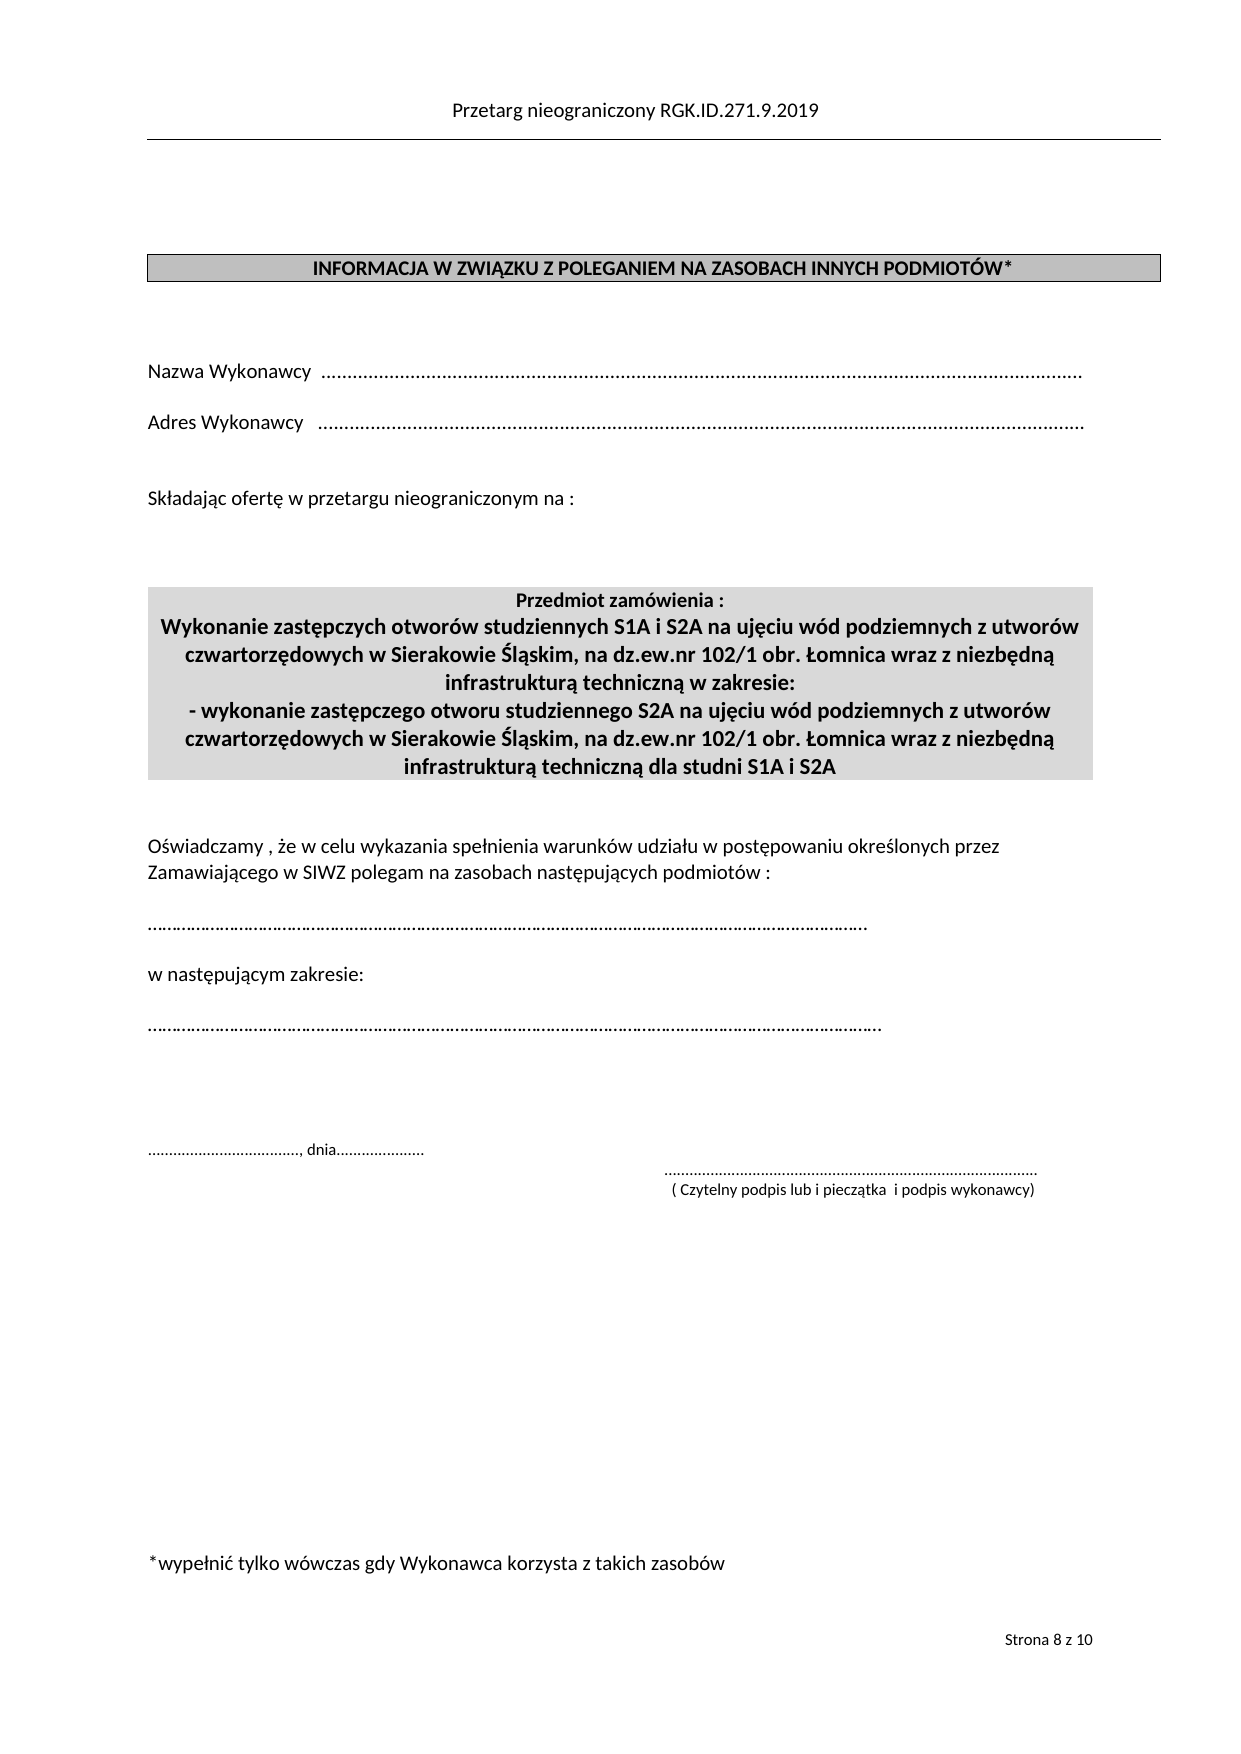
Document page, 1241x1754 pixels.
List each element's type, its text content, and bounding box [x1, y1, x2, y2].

text *wypełnić tylko wówczas gdy Wykonawca korzysta z takich zasobów [148, 1550, 1093, 1576]
text ( Czytelny podpis lub i pieczątka i podpis wykonawcy) [148, 1179, 1090, 1200]
text Oświadczamy , że w celu wykazania spełnienia warunków udziału w postępowaniu określonych przez Zamawiającego w SIWZ polegam na zasobach następujących podmiotów : [148, 834, 1093, 884]
text Nazwa Wykonawcy ................................................................................................................................................. [148, 358, 1090, 383]
text Przedmiot zamówienia : [148, 587, 1093, 612]
text w następującym zakresie: [148, 961, 1093, 986]
text Adres Wykonawcy .................................................................................................................................................. [148, 409, 1090, 434]
table_header INFORMACJA W ZWIĄZKU Z POLEGANIEM NA ZASOBACH INNYCH PODMIOTÓW* [148, 255, 1160, 281]
text ……………………………………………………………………………………………………………………………………… [148, 1012, 1093, 1037]
text Wykonanie zastępczych otworów studziennych S1A i S2A na ujęciu wód podziemnych z utworów czwartorzędowych w Sierakowie Śląskim, na dz.ew.nr 102/1 obr. Łomnica wraz z niezbędną infrastrukturą techniczną w zakresie: [148, 612, 1093, 696]
text ...................................., dnia..................... [148, 1139, 1090, 1159]
text Składając ofertę w przetargu nieograniczonym na : [148, 485, 1090, 511]
text …………………………………………………………………………………………………………………………………… [148, 910, 1093, 935]
text - wykonanie zastępczego otworu studziennego S2A na ujęciu wód podziemnych z utworów czwartorzędowych w Sierakowie Śląskim, na dz.ew.nr 102/1 obr. Łomnica wraz z niezbędną infrastrukturą techniczną dla studni S1A i S2A [148, 696, 1093, 780]
text ......................................................................................... [148, 1159, 1090, 1179]
